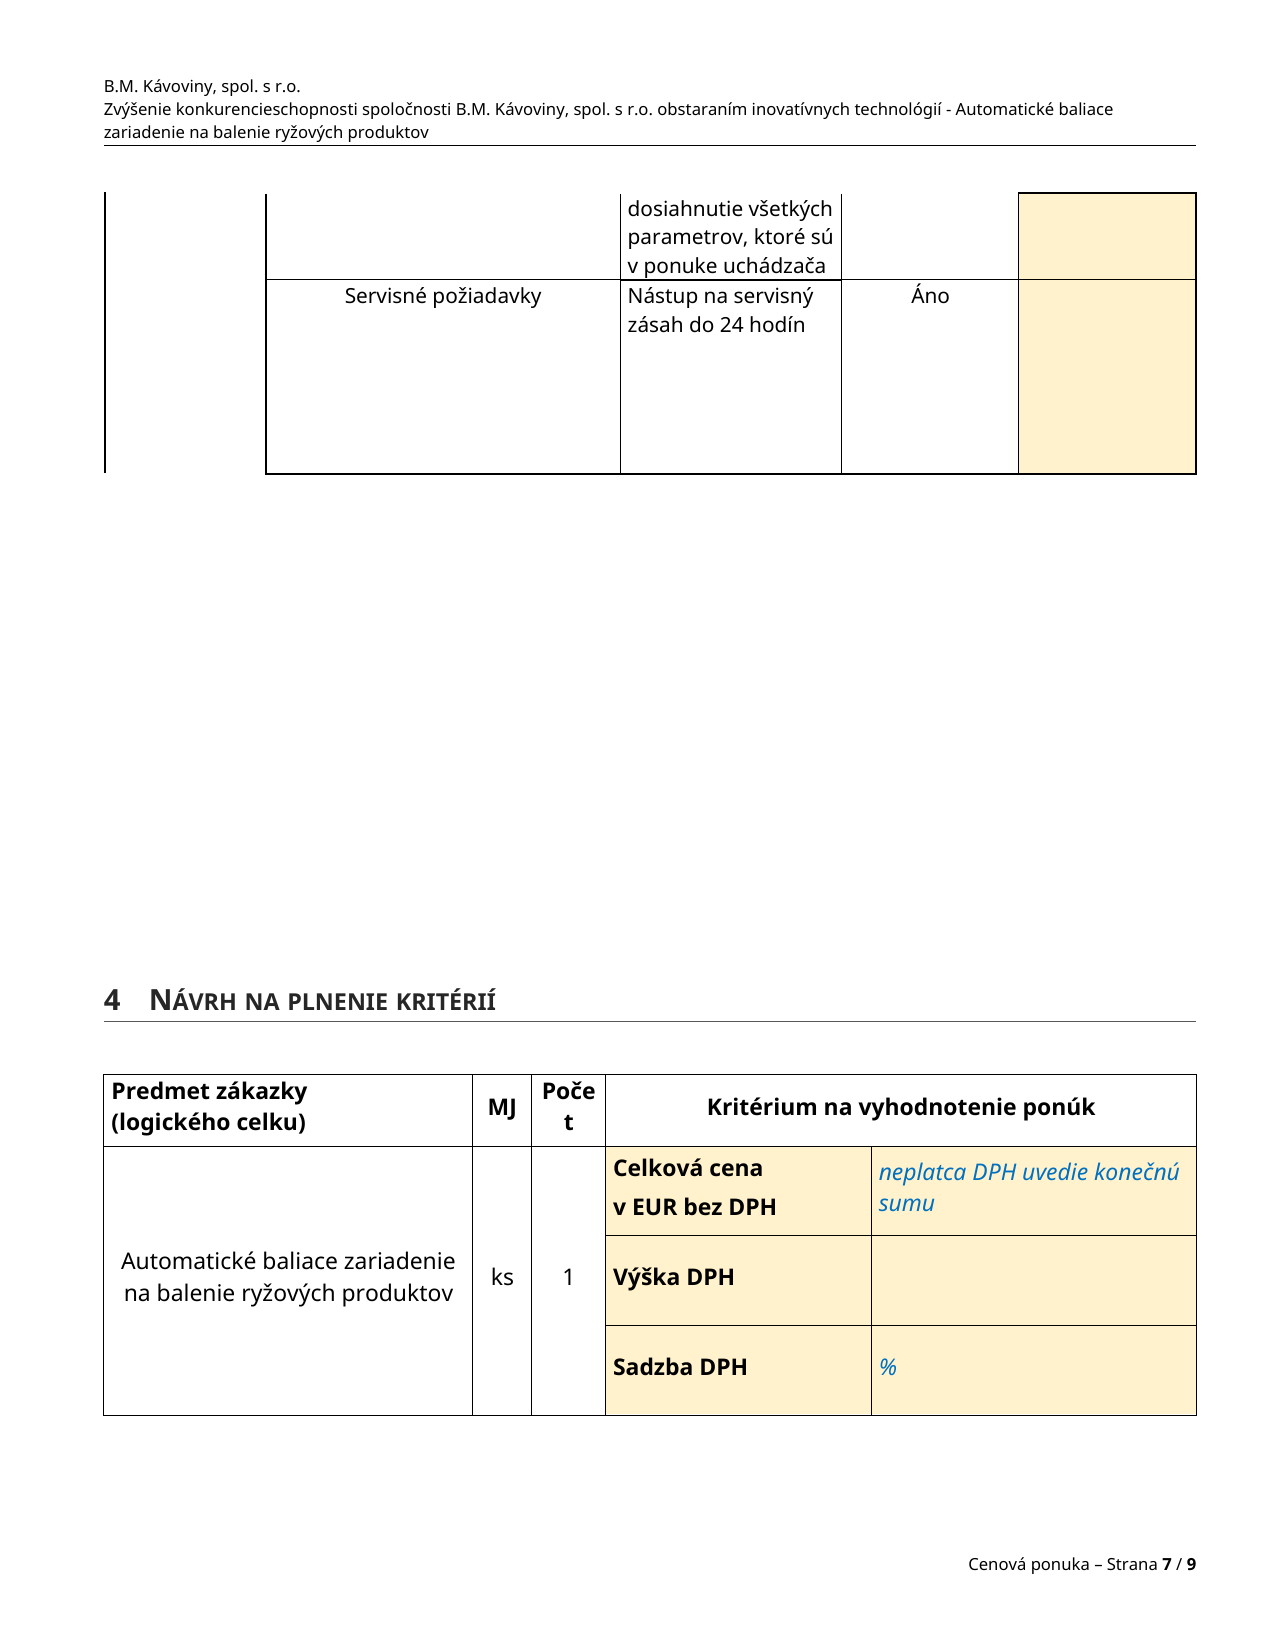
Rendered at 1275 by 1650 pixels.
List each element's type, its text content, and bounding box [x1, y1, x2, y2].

table_cell Sadzba DPH [606, 1326, 871, 1414]
table_cell [872, 1236, 1196, 1325]
table_cell 1 [532, 1147, 605, 1414]
table_header Kritérium na vyhodnotenie ponúk [606, 1075, 1196, 1146]
table_cell Celková cena v EUR bez DPH [606, 1147, 871, 1235]
table_header Počet [532, 1075, 605, 1146]
subtitle Návrh na plnenie kritérií [103, 979, 1196, 1022]
table_cell neplatca DPH uvedie konečnú sumu [872, 1147, 1196, 1235]
table_cell [1019, 280, 1195, 473]
table_cell Áno [842, 280, 1018, 473]
table_cell Nástup na servisný zásah do 24 hodín [621, 281, 841, 473]
table_cell % [872, 1326, 1196, 1414]
table_cell ks [473, 1147, 531, 1414]
table_header Predmet zákazky (logického celku) [104, 1075, 472, 1146]
table_cell [1019, 194, 1195, 279]
table_cell Servisné požiadavky [267, 280, 620, 473]
table_cell Výška DPH [606, 1236, 871, 1325]
table_cell Automatické baliace zariadenie na balenie ryžových produktov [104, 1147, 472, 1414]
table_header MJ [473, 1075, 531, 1146]
